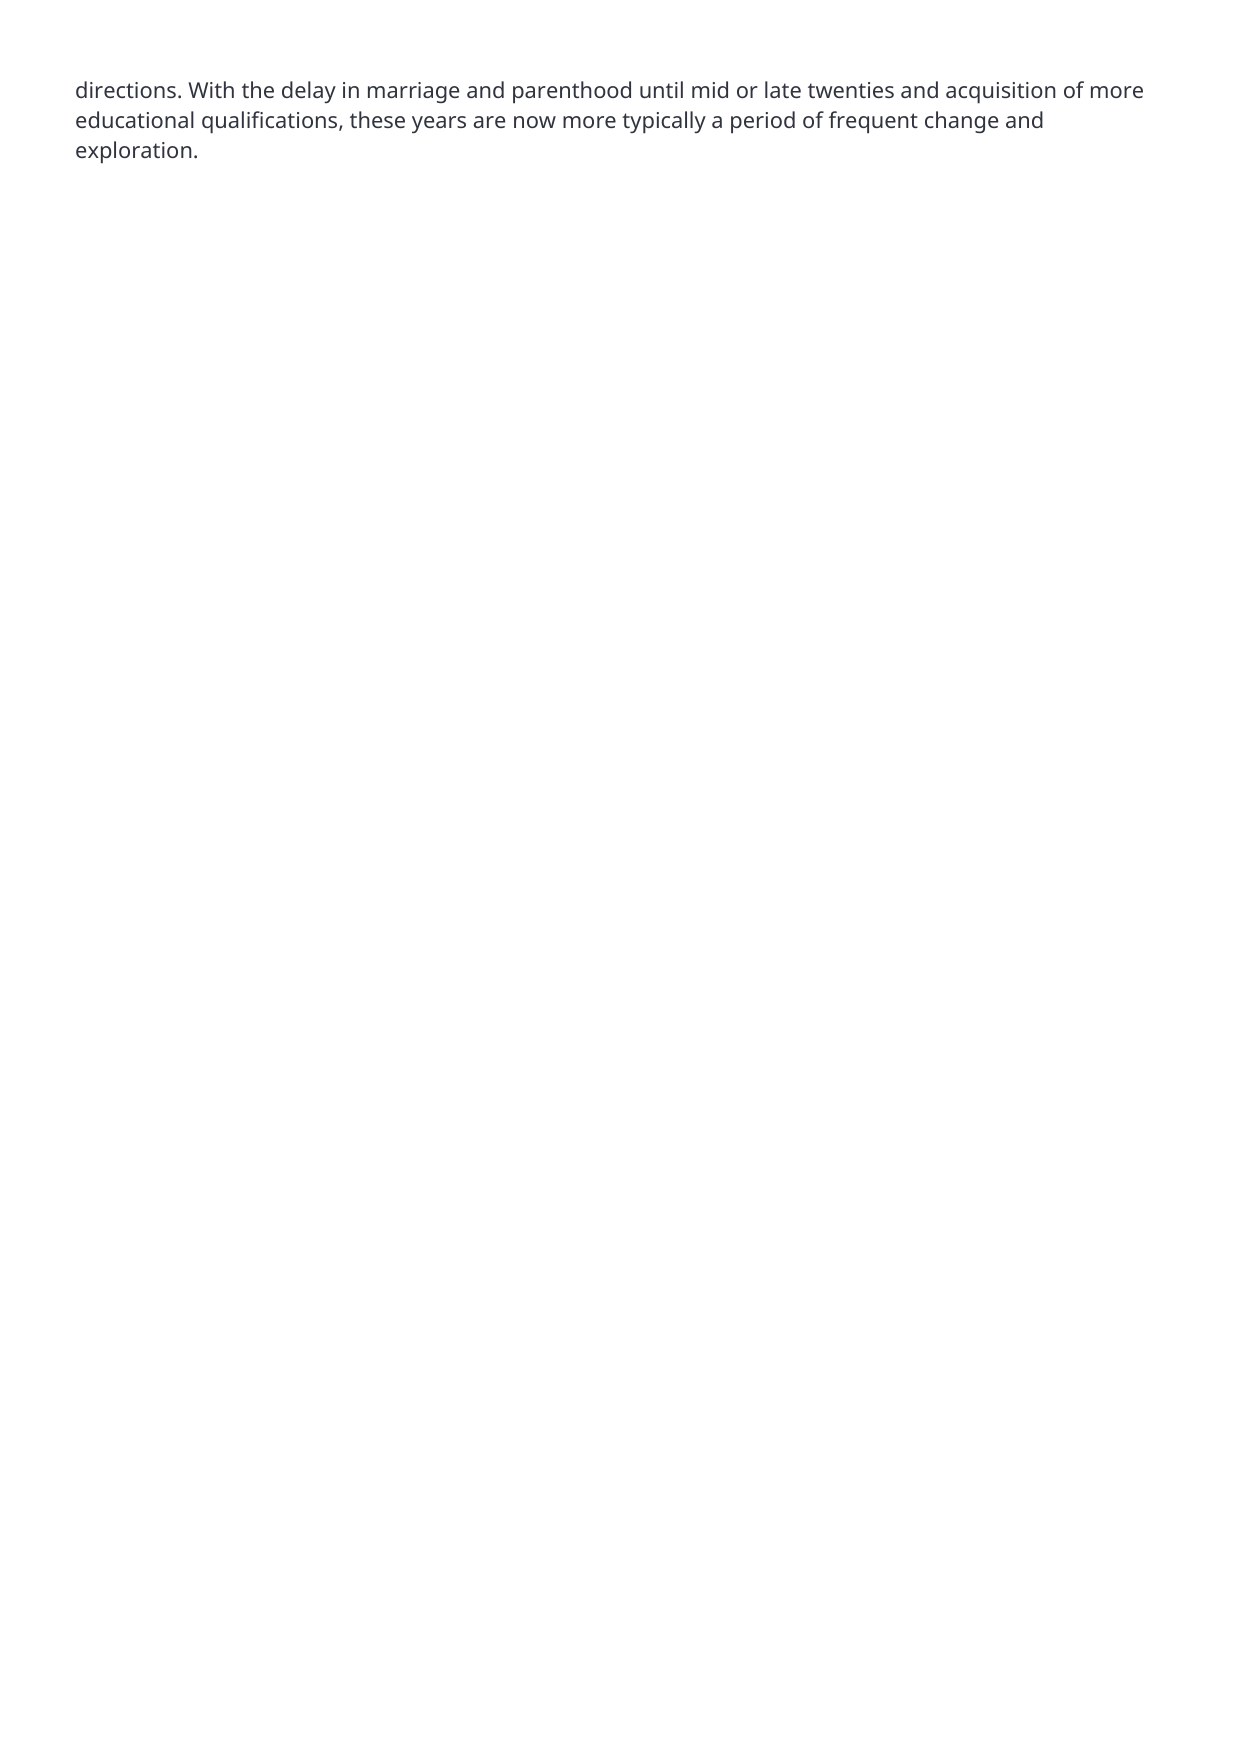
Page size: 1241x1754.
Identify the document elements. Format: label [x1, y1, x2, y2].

text [75, 75, 1165, 164]
